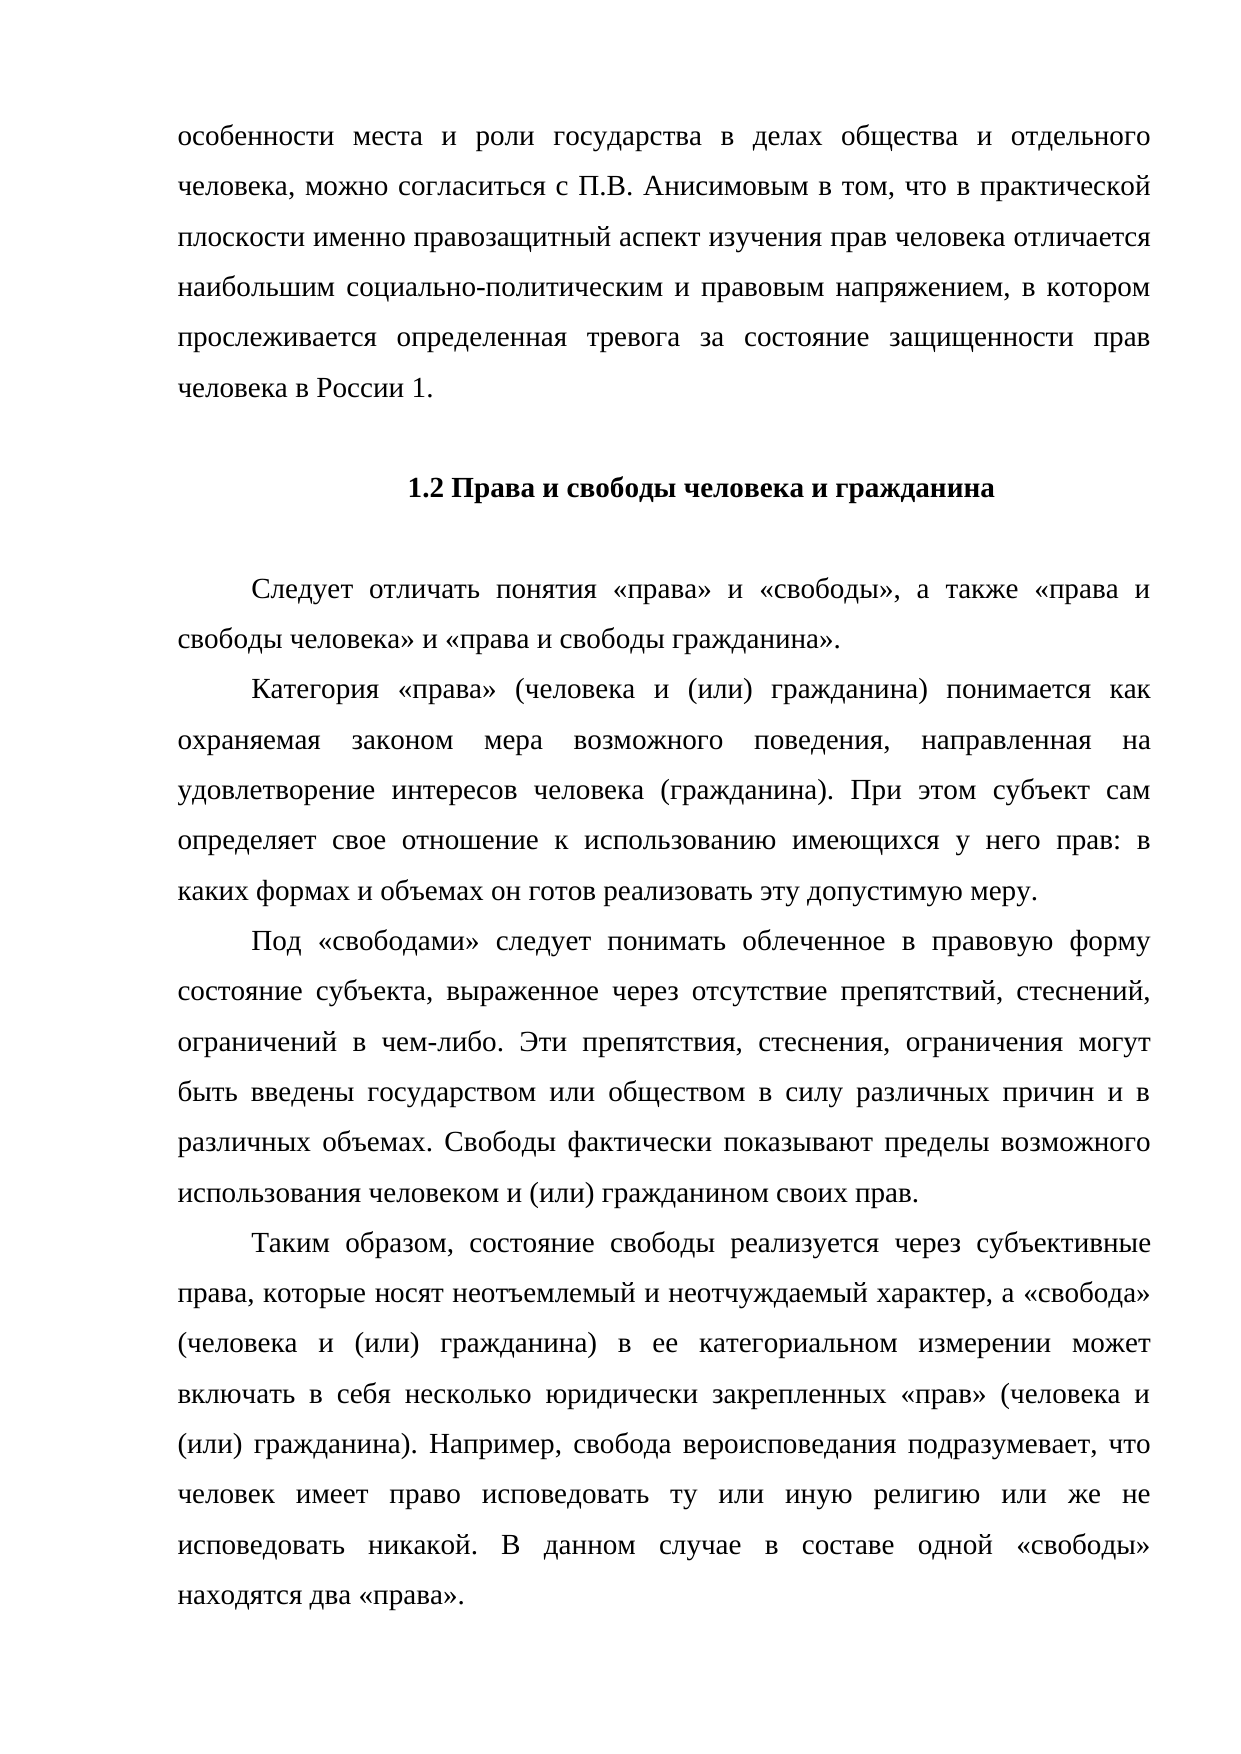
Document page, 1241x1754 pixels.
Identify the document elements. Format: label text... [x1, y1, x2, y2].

text Под «свободами» следует понимать облеченное в правовую форму состояние субъекта, выраженное через отсутствие препятствий, стеснений, ограничений в чем-либо. Эти препятствия, стеснения, ограничения могут быть введены государством или обществом в силу различных причин и в различных объемах. Свободы фактически показывают пределы возможного использования человеком и (или) гражданином своих прав. [177, 923, 1152, 1208]
text Таким образом, состояние свободы реализуется через субъективные права, которые носят неотъемлемый и неотчуждаемый характер, а «свобода» (человека и (или) гражданина) в ее категориальном измерении может включать в себя несколько юридически закрепленных «прав» (человека и (или) гражданина). Например, свобода вероисповедания подразумевает, что человек имеет право исповедовать ту или иную религию или же не исповедовать никакой. В данном случае в составе одной «свободы» находятся два «права». [177, 1225, 1152, 1611]
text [177, 118, 1152, 403]
text Следует отличать понятия «права» и «свободы», а также «права и свободы человека» и «права и свободы гражданина». [177, 571, 1152, 655]
text 1.2 Права и свободы человека и гражданина [177, 470, 1152, 504]
text Категория «права» (человека и (или) гражданина) понимается как охраняемая законом мера возможного поведения, направленная на удовлетворение интересов человека (гражданина). При этом субъект сам определяет свое отношение к использованию имеющихся у него прав: в каких формах и объемах он готов реализовать эту допустимую меру. [177, 672, 1152, 906]
